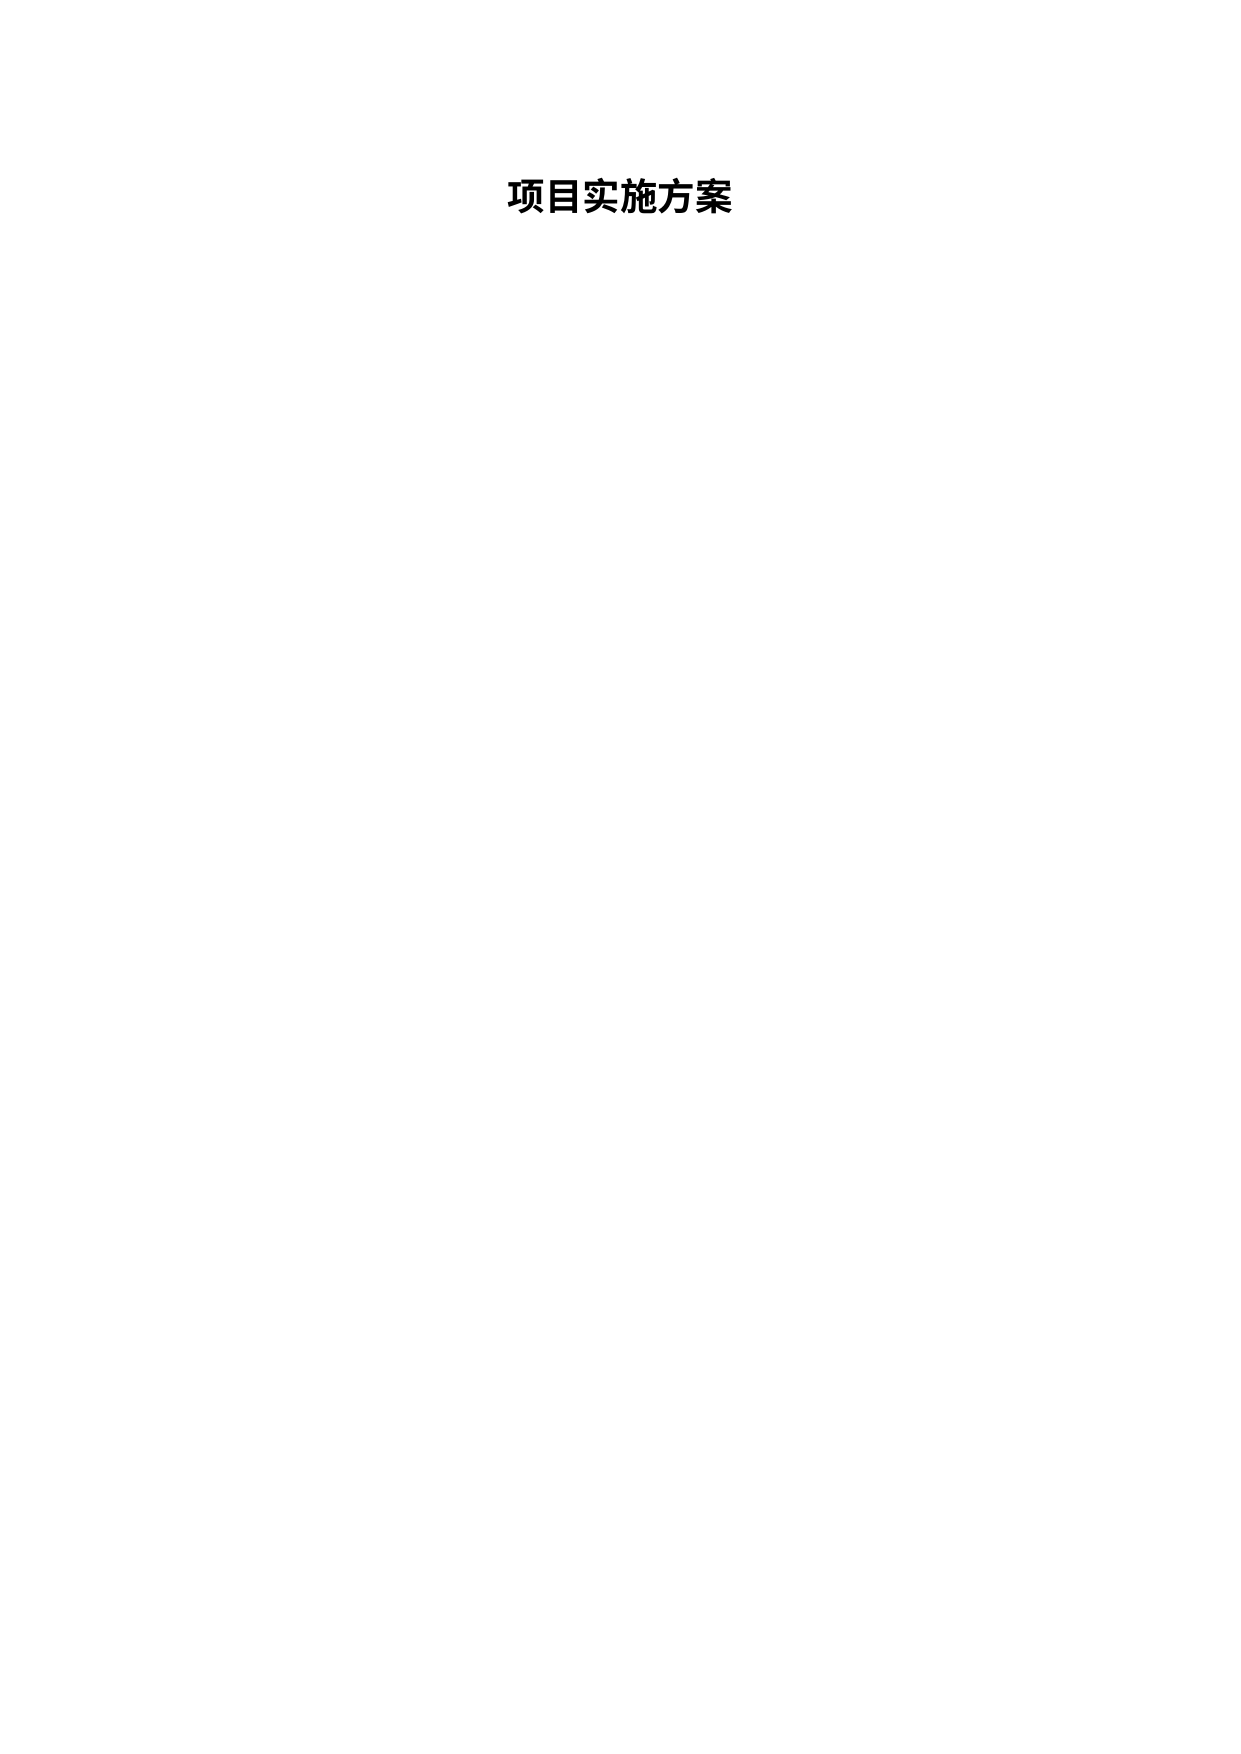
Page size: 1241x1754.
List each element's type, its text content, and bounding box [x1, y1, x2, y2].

text 项目实施方案 [187, 162, 1053, 227]
